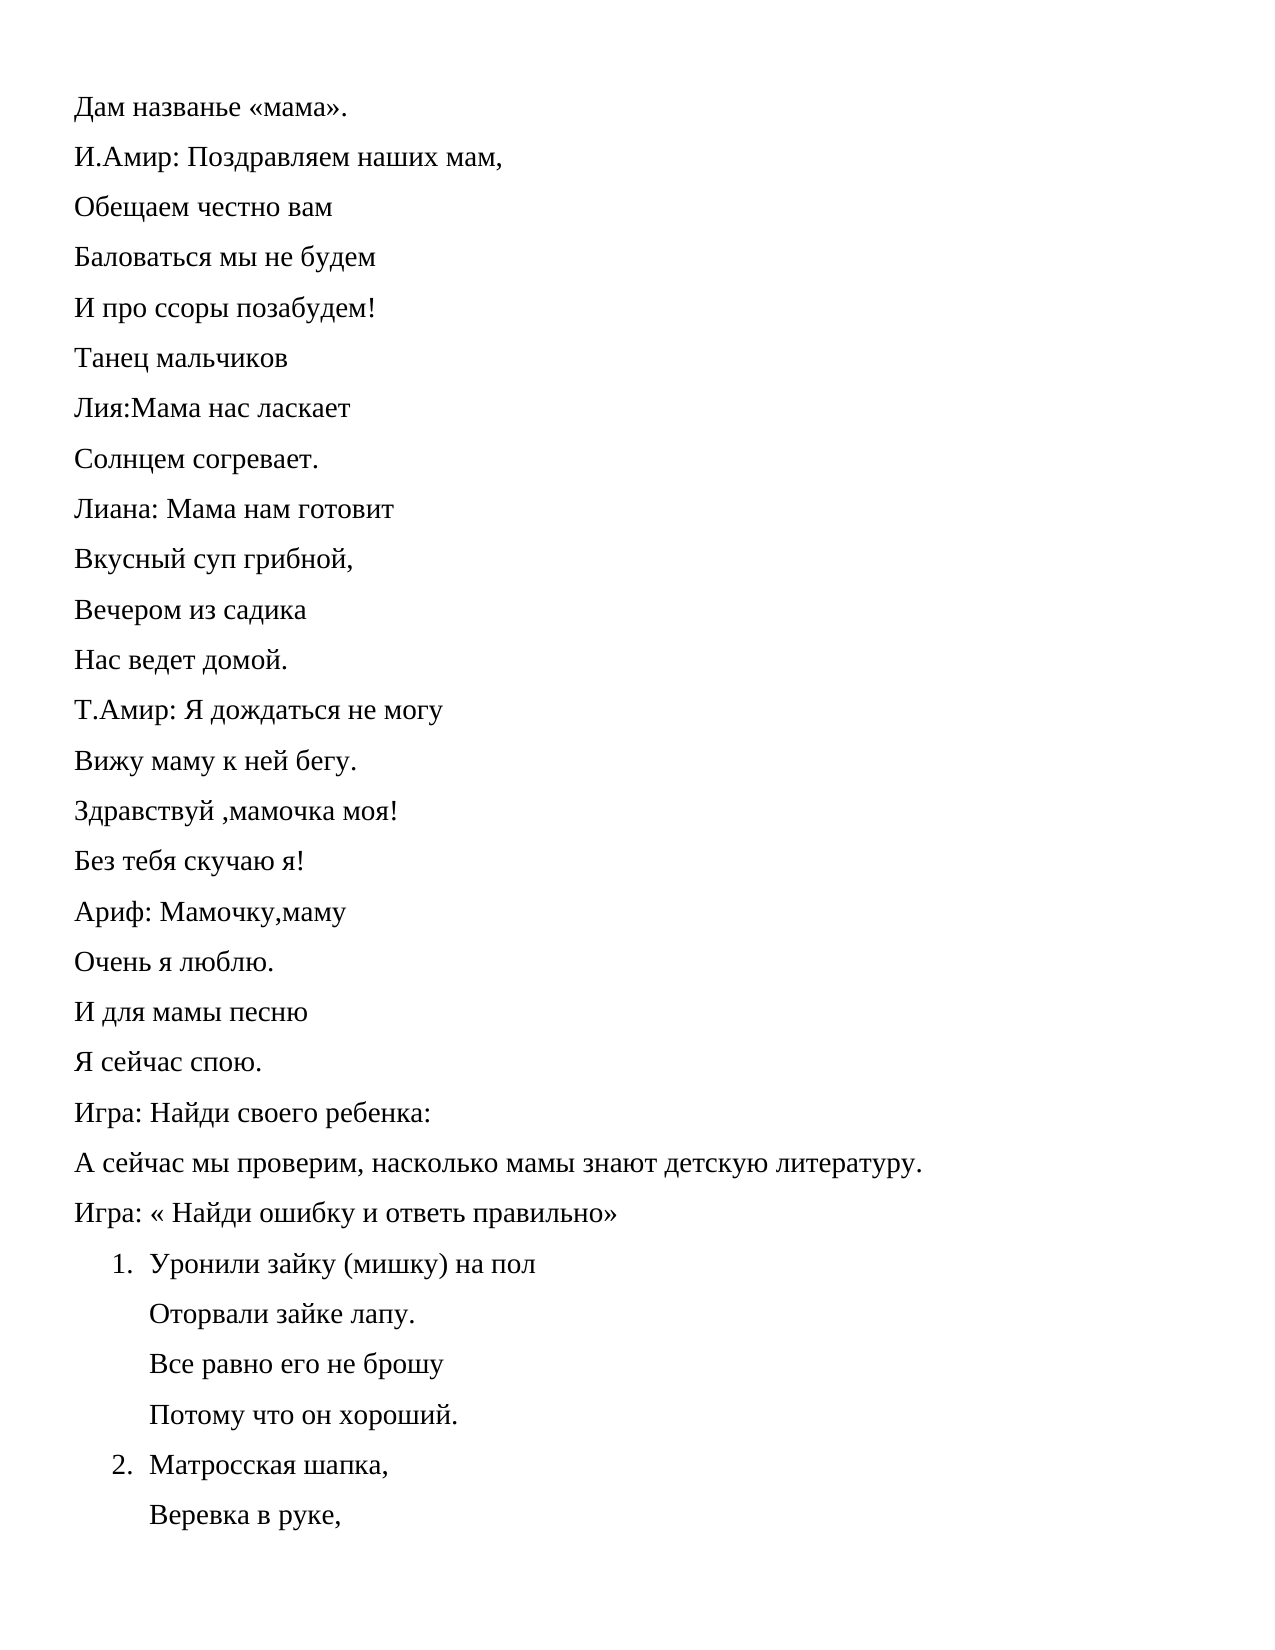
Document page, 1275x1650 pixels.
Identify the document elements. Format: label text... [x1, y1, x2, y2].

text Солнцем согревает. [74, 441, 1186, 474]
text И.Амир: Поздравляем наших мам, [74, 139, 1186, 172]
text Т.Амир: Я дождаться не могу [74, 692, 1186, 726]
text Обещаем честно вам [74, 189, 1186, 223]
text Оторвали зайке лапу. [149, 1296, 1186, 1330]
text Танец мальчиков [74, 340, 1186, 374]
text Без тебя скучаю я! [74, 843, 1186, 877]
text И для мамы песню [74, 994, 1186, 1028]
text Очень я люблю. [74, 944, 1186, 977]
text Все равно его не брошу [149, 1346, 1186, 1380]
text Игра: « Найди ошибку и ответь правильно» [74, 1196, 1186, 1229]
text Я сейчас спою. [74, 1044, 1186, 1078]
text Веревка в руке, [149, 1497, 1186, 1531]
text Баловаться мы не будем [74, 239, 1186, 273]
list Матросская шапка, [111, 1447, 1186, 1481]
list Уронили зайку (мишку) на пол [111, 1246, 1186, 1279]
text Лия:Мама нас ласкает [74, 391, 1186, 424]
text И про ссоры позабудем! [74, 290, 1186, 323]
text Ариф: Мамочку,маму [74, 894, 1186, 927]
text Дам названье «мама». [74, 89, 1186, 122]
text Здравствуй ,мамочка моя! [74, 793, 1186, 827]
text Игра: Найди своего ребенка: [74, 1095, 1186, 1128]
text Вижу маму к ней бегу. [74, 743, 1186, 776]
text Нас ведет домой. [74, 642, 1186, 676]
text Вечером из садика [74, 592, 1186, 625]
text А сейчас мы проверим, насколько мамы знают детскую литературу. [74, 1145, 1186, 1179]
text Потому что он хороший. [149, 1397, 1186, 1430]
text Лиана: Мама нам готовит [74, 491, 1186, 525]
text Вкусный суп грибной, [74, 541, 1186, 575]
